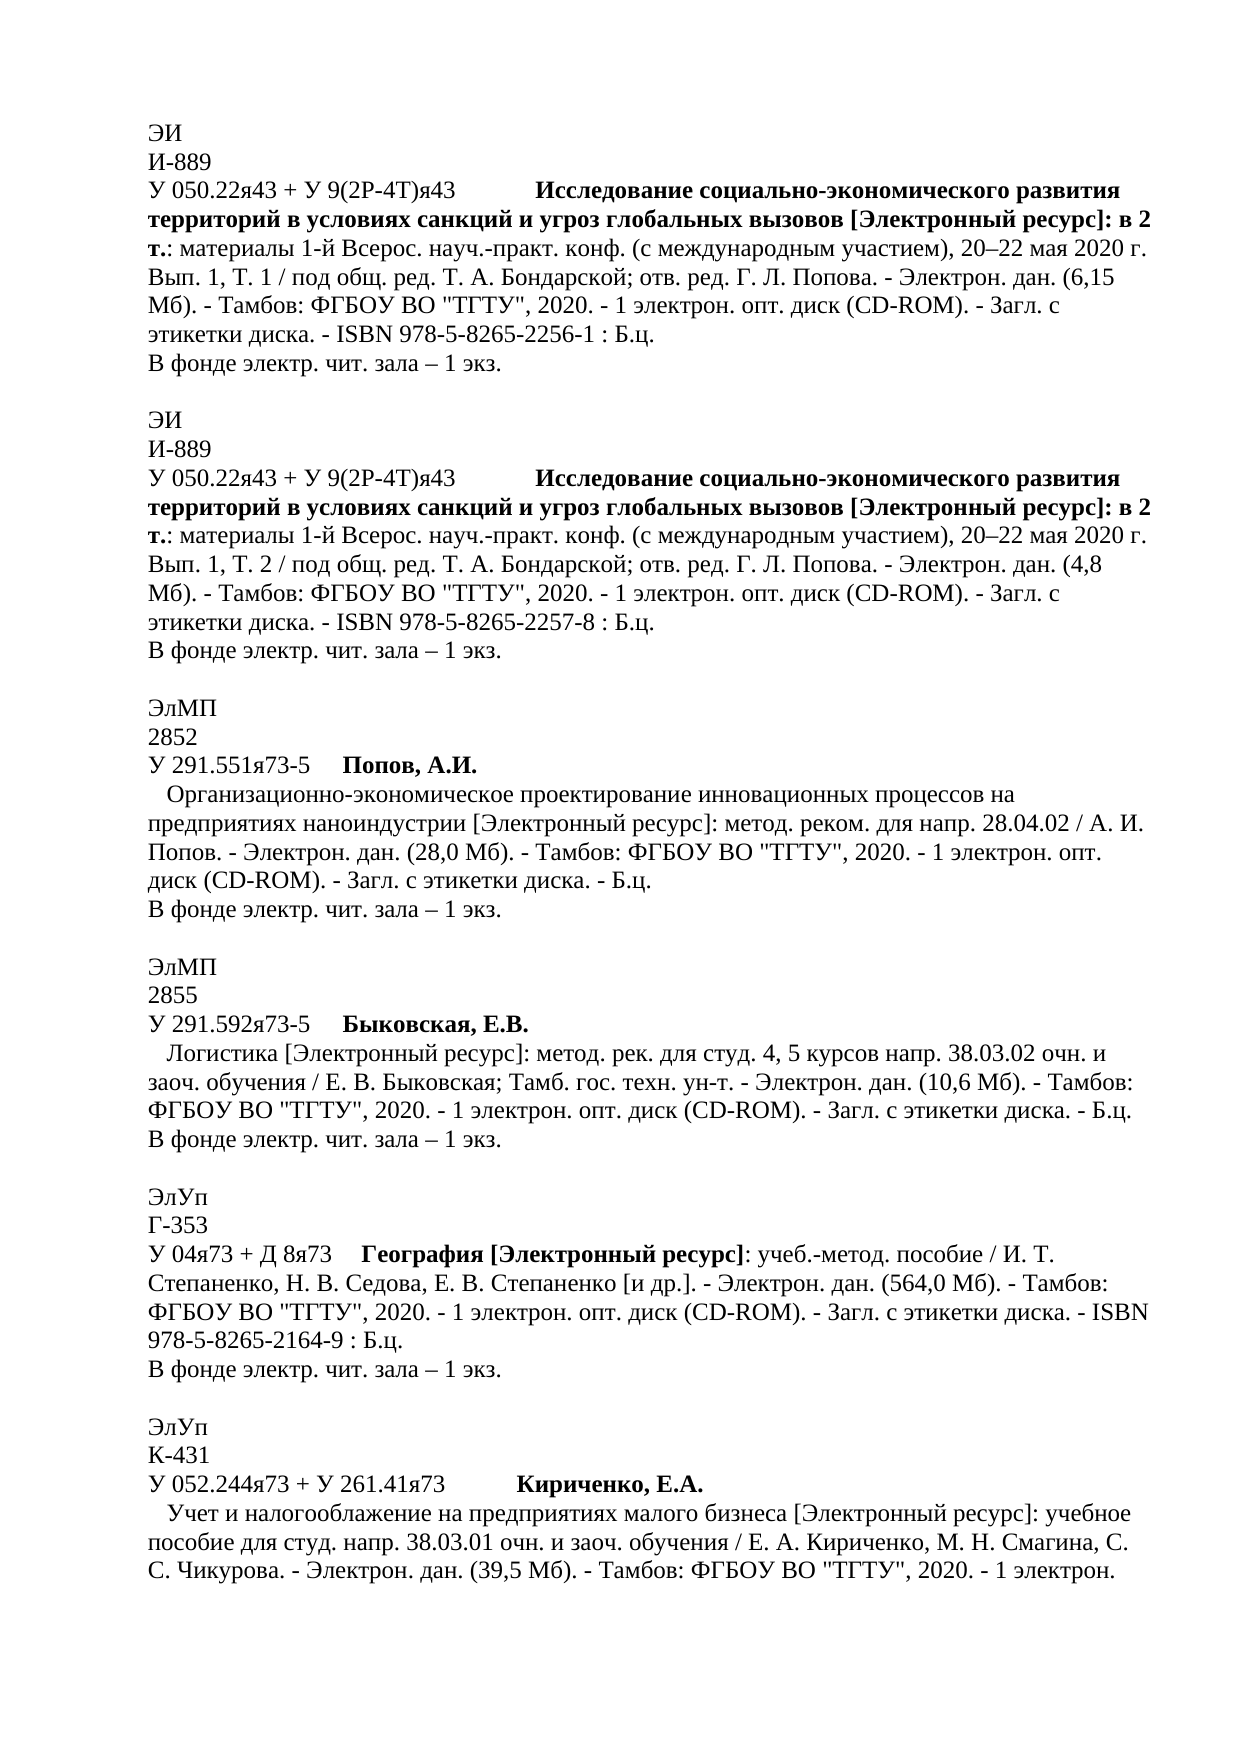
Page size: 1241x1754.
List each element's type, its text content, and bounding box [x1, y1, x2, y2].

text ЭлУп Г-353 У 04я73 + Д 8я73 География [Электронный ресурс]: учеб.-метод. пособие / И. Т. Степаненко, Н. В. Седова, Е. В. Степаненко [и др.]. - Электрон. дан. (564,0 Мб). - Тамбов: ФГБОУ ВО "ТГТУ", 2020. - 1 электрон. опт. диск (CD-ROM). - Загл. с этикетки диска. - ISBN 978-5-8265-2164-9 : Б.ц. В фонде электр. чит. зала – 1 экз. [148, 1182, 1152, 1383]
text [148, 1412, 1152, 1584]
text ЭИ И-889 У 050.22я43 + У 9(2Р-4Т)я43 Исследование социально-экономического развития территорий в условиях санкций и угроз глобальных вызовов [Электронный ресурс]: в 2 т.: материалы 1-й Всерос. науч.-практ. конф. (с международным участием), 20–22 мая 2020 г. Вып. 1, Т. 2 / под общ. ред. Т. А. Бондарской; отв. ред. Г. Л. Попова. - Электрон. дан. (4,8 Мб). - Тамбов: ФГБОУ ВО "ТГТУ", 2020. - 1 электрон. опт. диск (CD-ROM). - Загл. с этикетки диска. - ISBN 978-5-8265-2257-8 : Б.ц. В фонде электр. чит. зала – 1 экз. [148, 406, 1152, 664]
text ЭлМП 2855 У 291.592я73-5 Быковская, Е.В. Логистика [Электронный ресурс]: метод. рек. для студ. 4, 5 курсов напр. 38.03.02 очн. и заоч. обучения / Е. В. Быковская; Тамб. гос. техн. ун-т. - Электрон. дан. (10,6 Мб). - Тамбов: ФГБОУ ВО "ТГТУ", 2020. - 1 электрон. опт. диск (CD-ROM). - Загл. с этикетки диска. - Б.ц. В фонде электр. чит. зала – 1 экз. [148, 952, 1152, 1153]
text ЭИ И-889 У 050.22я43 + У 9(2Р-4Т)я43 Исследование социально-экономического развития территорий в условиях санкций и угроз глобальных вызовов [Электронный ресурс]: в 2 т.: материалы 1-й Всерос. науч.-практ. конф. (с международным участием), 20–22 мая 2020 г. Вып. 1, Т. 1 / под общ. ред. Т. А. Бондарской; отв. ред. Г. Л. Попова. - Электрон. дан. (6,15 Мб). - Тамбов: ФГБОУ ВО "ТГТУ", 2020. - 1 электрон. опт. диск (CD-ROM). - Загл. с этикетки диска. - ISBN 978-5-8265-2256-1 : Б.ц. В фонде электр. чит. зала – 1 экз. [148, 118, 1152, 377]
text ЭлМП 2852 У 291.551я73-5 Попов, А.И. Организационно-экономическое проектирование инновационных процессов на предприятиях наноиндустрии [Электронный ресурс]: метод. реком. для напр. 28.04.02 / А. И. Попов. - Электрон. дан. (28,0 Мб). - Тамбов: ФГБОУ ВО "ТГТУ", 2020. - 1 электрон. опт. диск (CD-ROM). - Загл. с этикетки диска. - Б.ц. В фонде электр. чит. зала – 1 экз. [148, 693, 1152, 923]
